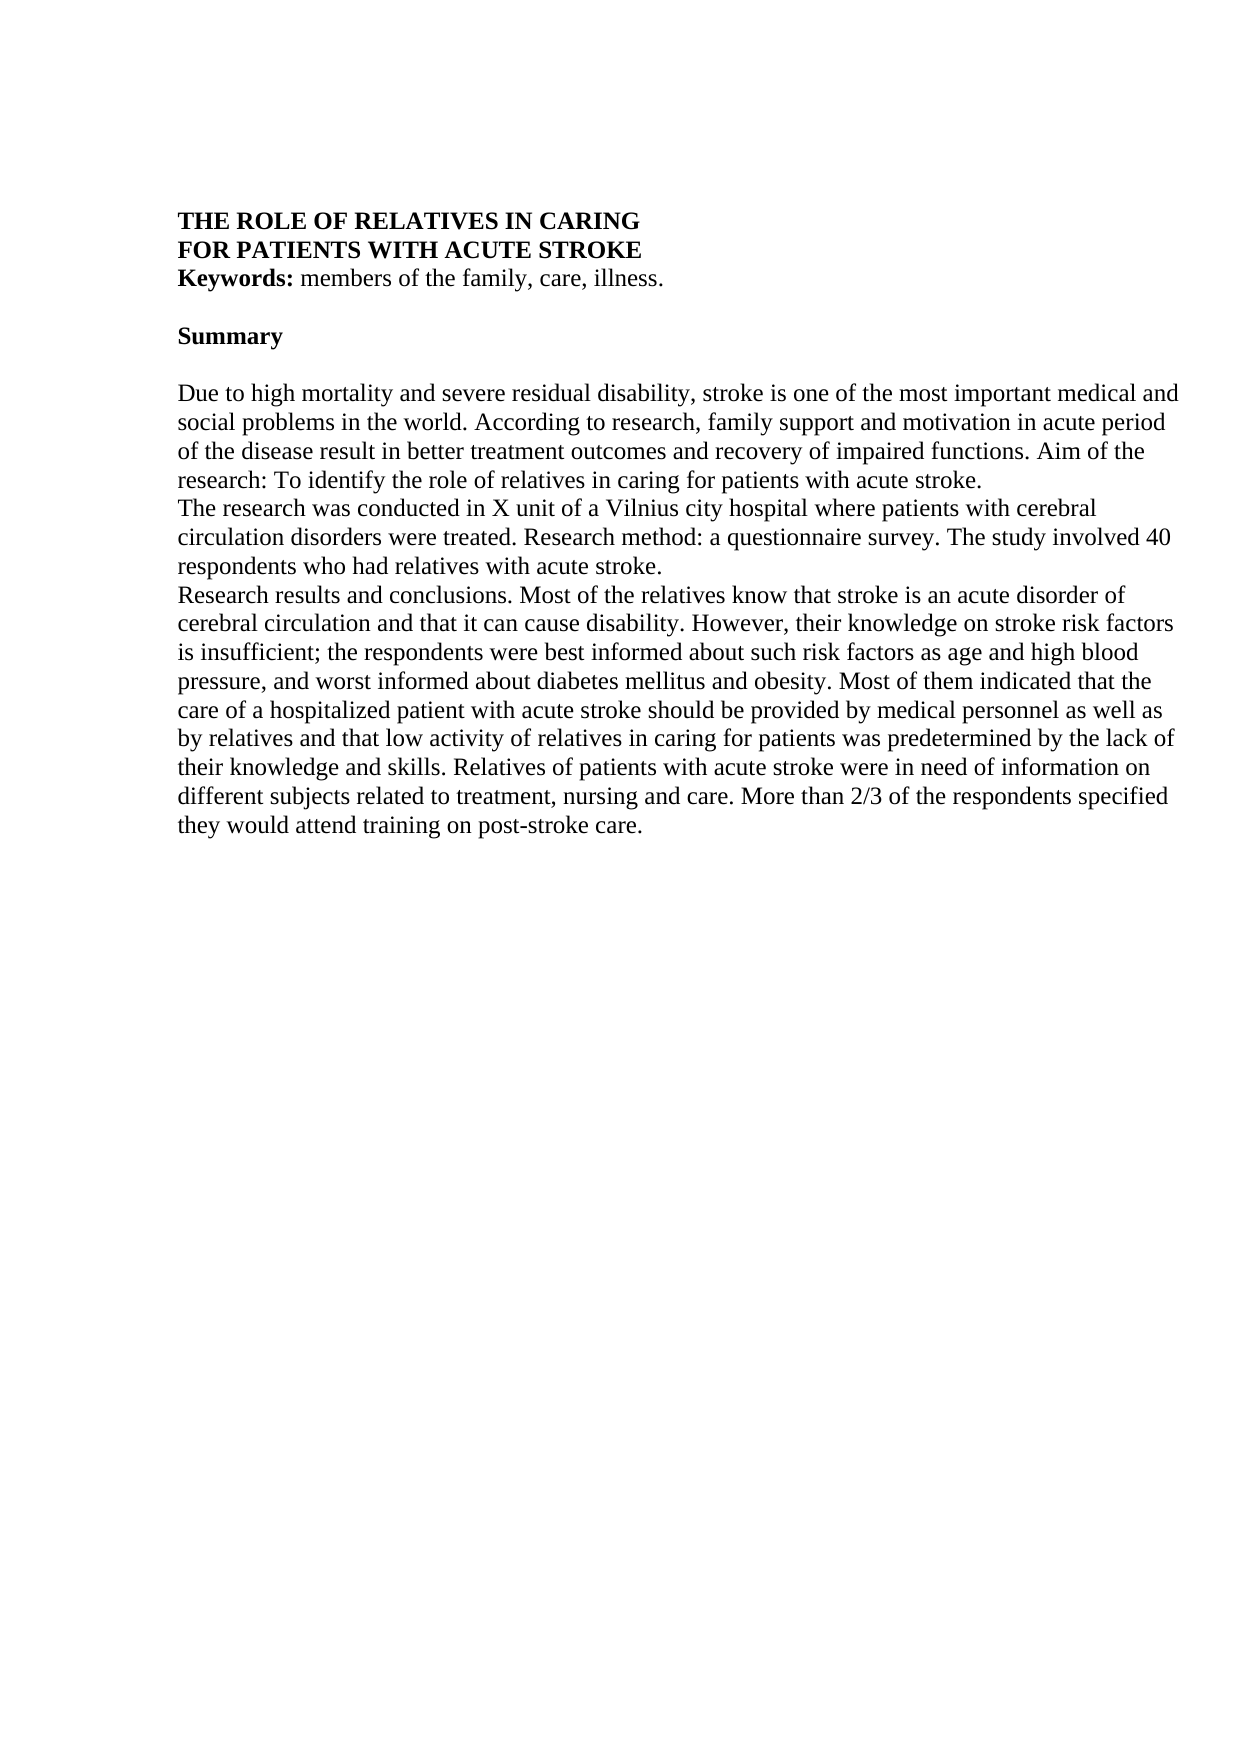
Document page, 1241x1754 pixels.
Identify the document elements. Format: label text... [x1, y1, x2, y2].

text The research was conducted in X unit of a Vilnius city hospital where patients with cerebral circulation disorders were treated. Research method: a questionnaire survey. The study involved 40 respondents who had relatives with acute stroke. [177, 493, 1181, 580]
text Summary [177, 321, 1181, 350]
text THE ROLE OF RELATIVES IN CARING [177, 206, 1181, 235]
text Keywords: members of the family, care, illness. [177, 263, 1181, 292]
text FOR PATIENTS WITH ACUTE STROKE [177, 235, 1181, 263]
text Due to high mortality and severe residual disability, stroke is one of the most important medical and social problems in the world. According to research, family support and motivation in acute period of the disease result in better treatment outcomes and recovery of impaired functions. Aim of the research: To identify the role of relatives in caring for patients with acute stroke. [177, 378, 1181, 493]
text Research results and conclusions. Most of the relatives know that stroke is an acute disorder of cerebral circulation and that it can cause disability. However, their knowledge on stroke risk factors is insufficient; the respondents were best informed about such risk factors as age and high blood pressure, and worst informed about diabetes mellitus and obesity. Most of them indicated that the care of a hospitalized patient with acute stroke should be provided by medical personnel as well as by relatives and that low activity of relatives in caring for patients was predetermined by the lack of their knowledge and skills. Relatives of patients with acute stroke were in need of information on different subjects related to treatment, nursing and care. More than 2/3 of the respondents specified they would attend training on post-stroke care. [177, 580, 1181, 838]
